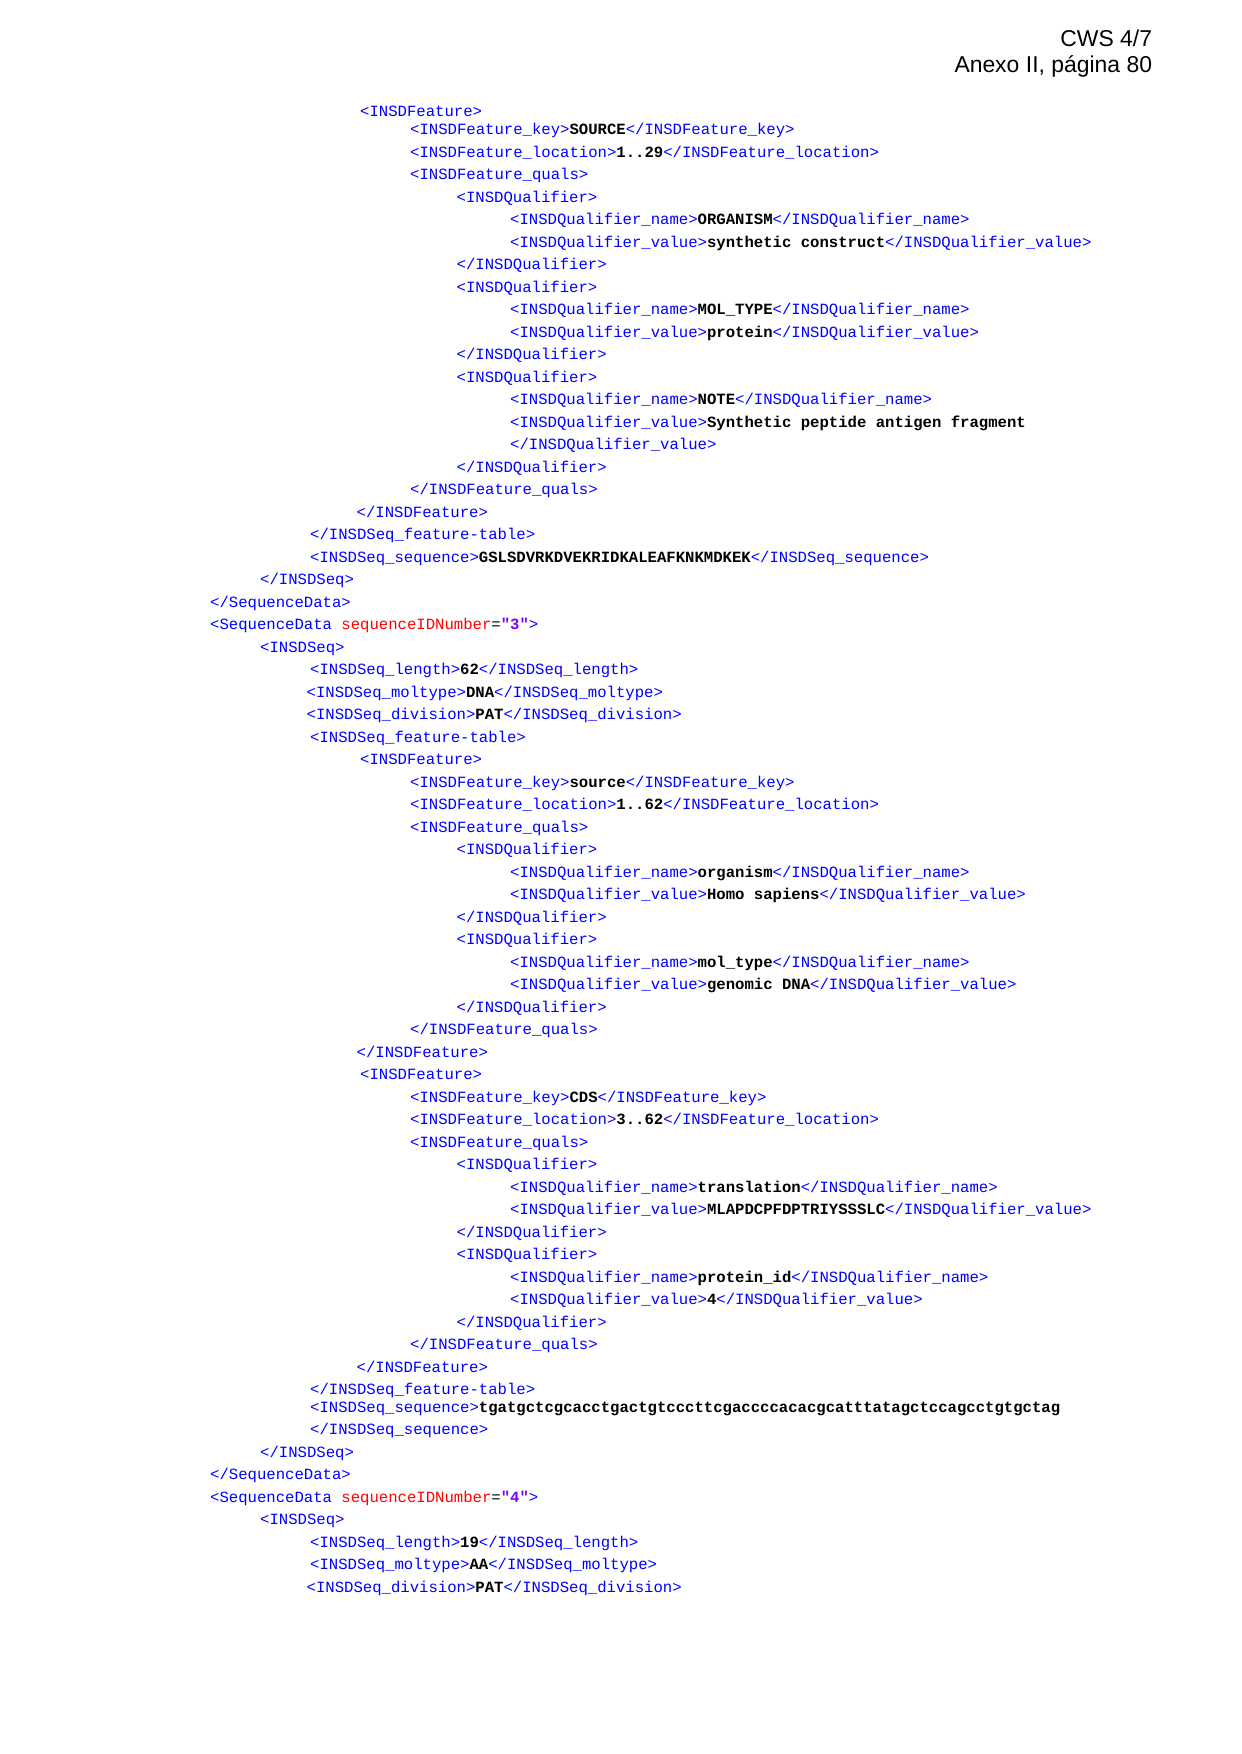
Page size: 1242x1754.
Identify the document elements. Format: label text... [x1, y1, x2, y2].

text <INSDQualifier> [456, 842, 1152, 859]
text <INSDFeature_quals> [410, 819, 1152, 837]
text </INSDQualifier> [456, 1224, 1152, 1242]
text </INSDQualifier> [456, 347, 1152, 364]
text <INSDQualifier_name>organism</INSDQualifier_name> [510, 864, 1152, 882]
text <INSDQualifier_name>protein_id</INSDQualifier_name> [510, 1269, 1152, 1287]
text <INSDSeq_length>62</INSDSeq_length> [310, 662, 1152, 679]
text <INSDFeature> [360, 752, 1152, 769]
text <INSDQualifier_name>translation</INSDQualifier_name> [510, 1179, 1152, 1197]
text </SequenceData> [210, 1467, 1152, 1484]
text </INSDFeature_quals> [410, 482, 1152, 499]
text <INSDQualifier_value>MLAPDCPFDPTRIYSSSLC</INSDQualifier_value> [510, 1202, 1152, 1219]
text <INSDSeq_sequence>GSLSDVRKDVEKRIDKALEAFKNKMDKEK</INSDSeq_sequence> [310, 549, 1152, 567]
text <INSDFeature_location>3..62</INSDFeature_location> [410, 1112, 1152, 1129]
text <INSDQualifier_value>protein</INSDQualifier_value> [510, 324, 1152, 342]
text <INSDSeq> [260, 1512, 1152, 1529]
text <INSDQualifier> [456, 369, 1152, 387]
text <INSDQualifier> [456, 189, 1152, 207]
text </INSDFeature> [356, 504, 1152, 522]
text <INSDSeq_moltype>AA</INSDSeq_moltype> [310, 1557, 1152, 1574]
text </SequenceData> [210, 594, 1152, 612]
text <INSDSeq_division>PAT</INSDSeq_division> [306, 707, 1152, 724]
text <SequenceData sequenceIDNumber="3"> [210, 617, 1152, 634]
text <INSDQualifier_name>MOL_TYPE</INSDQualifier_name> [510, 302, 1152, 319]
text <INSDSeq_division>PAT</INSDSeq_division> [306, 1579, 1152, 1597]
text </INSDFeature_quals> [410, 1337, 1152, 1354]
text <INSDQualifier_name>ORGANISM</INSDQualifier_name> [510, 212, 1152, 229]
text <INSDFeature_key>source</INSDFeature_key> [410, 774, 1152, 792]
text <INSDFeature_location>1..62</INSDFeature_location> [410, 797, 1152, 814]
text <INSDQualifier_name>NOTE</INSDQualifier_name> [510, 392, 1152, 409]
text <INSDFeature_quals> [410, 167, 1152, 184]
text <SequenceData sequenceIDNumber="4"> [210, 1489, 1152, 1507]
text <INSDFeature> [360, 104, 1152, 122]
text <INSDQualifier> [456, 932, 1152, 949]
text <INSDQualifier_value>Homo sapiens</INSDQualifier_value> [510, 887, 1152, 904]
text <INSDFeature_location>1..29</INSDFeature_location> [410, 144, 1152, 162]
text </INSDSeq_sequence> [310, 1422, 1152, 1439]
text </INSDFeature> [356, 1044, 1152, 1062]
text </INSDSeq> [260, 1444, 1152, 1462]
text <INSDQualifier> [456, 279, 1152, 297]
text <INSDFeature> [360, 1067, 1152, 1084]
text </INSDSeq> [260, 572, 1152, 589]
text <INSDQualifier_value>synthetic construct</INSDQualifier_value> [510, 234, 1152, 252]
text <INSDSeq> [260, 639, 1152, 657]
text </INSDQualifier> [456, 1314, 1152, 1332]
text <INSDQualifier_value>4</INSDQualifier_value> [510, 1292, 1152, 1309]
text <INSDSeq_moltype>DNA</INSDSeq_moltype> [306, 684, 1152, 702]
text <INSDSeq_length>19</INSDSeq_length> [310, 1534, 1152, 1552]
text </INSDSeq_feature-table> [310, 1382, 1152, 1399]
text </INSDQualifier_value> [510, 437, 1152, 454]
text <INSDQualifier_name>mol_type</INSDQualifier_name> [510, 954, 1152, 972]
text <INSDFeature_key>CDS</INSDFeature_key> [410, 1089, 1152, 1107]
text </INSDQualifier> [456, 909, 1152, 927]
text </INSDQualifier> [456, 999, 1152, 1017]
text <INSDSeq_sequence>tgatgctcgcacctgactgtcccttcgaccccacacgcatttatagctccagcctgtgctag [310, 1399, 1152, 1417]
text <INSDQualifier_value>genomic DNA</INSDQualifier_value> [510, 977, 1152, 994]
text </INSDFeature_quals> [410, 1022, 1152, 1039]
text </INSDFeature> [356, 1359, 1152, 1377]
text <INSDFeature_quals> [410, 1134, 1152, 1152]
text <INSDQualifier> [456, 1247, 1152, 1264]
text </INSDQualifier> [456, 257, 1152, 274]
text <INSDFeature_key>SOURCE</INSDFeature_key> [410, 122, 1152, 139]
text <INSDSeq_feature-table> [310, 729, 1152, 747]
text </INSDSeq_feature-table> [310, 527, 1152, 544]
text <INSDQualifier> [456, 1157, 1152, 1174]
text <INSDQualifier_value>Synthetic peptide antigen fragment [510, 414, 1152, 432]
text </INSDQualifier> [456, 459, 1152, 477]
